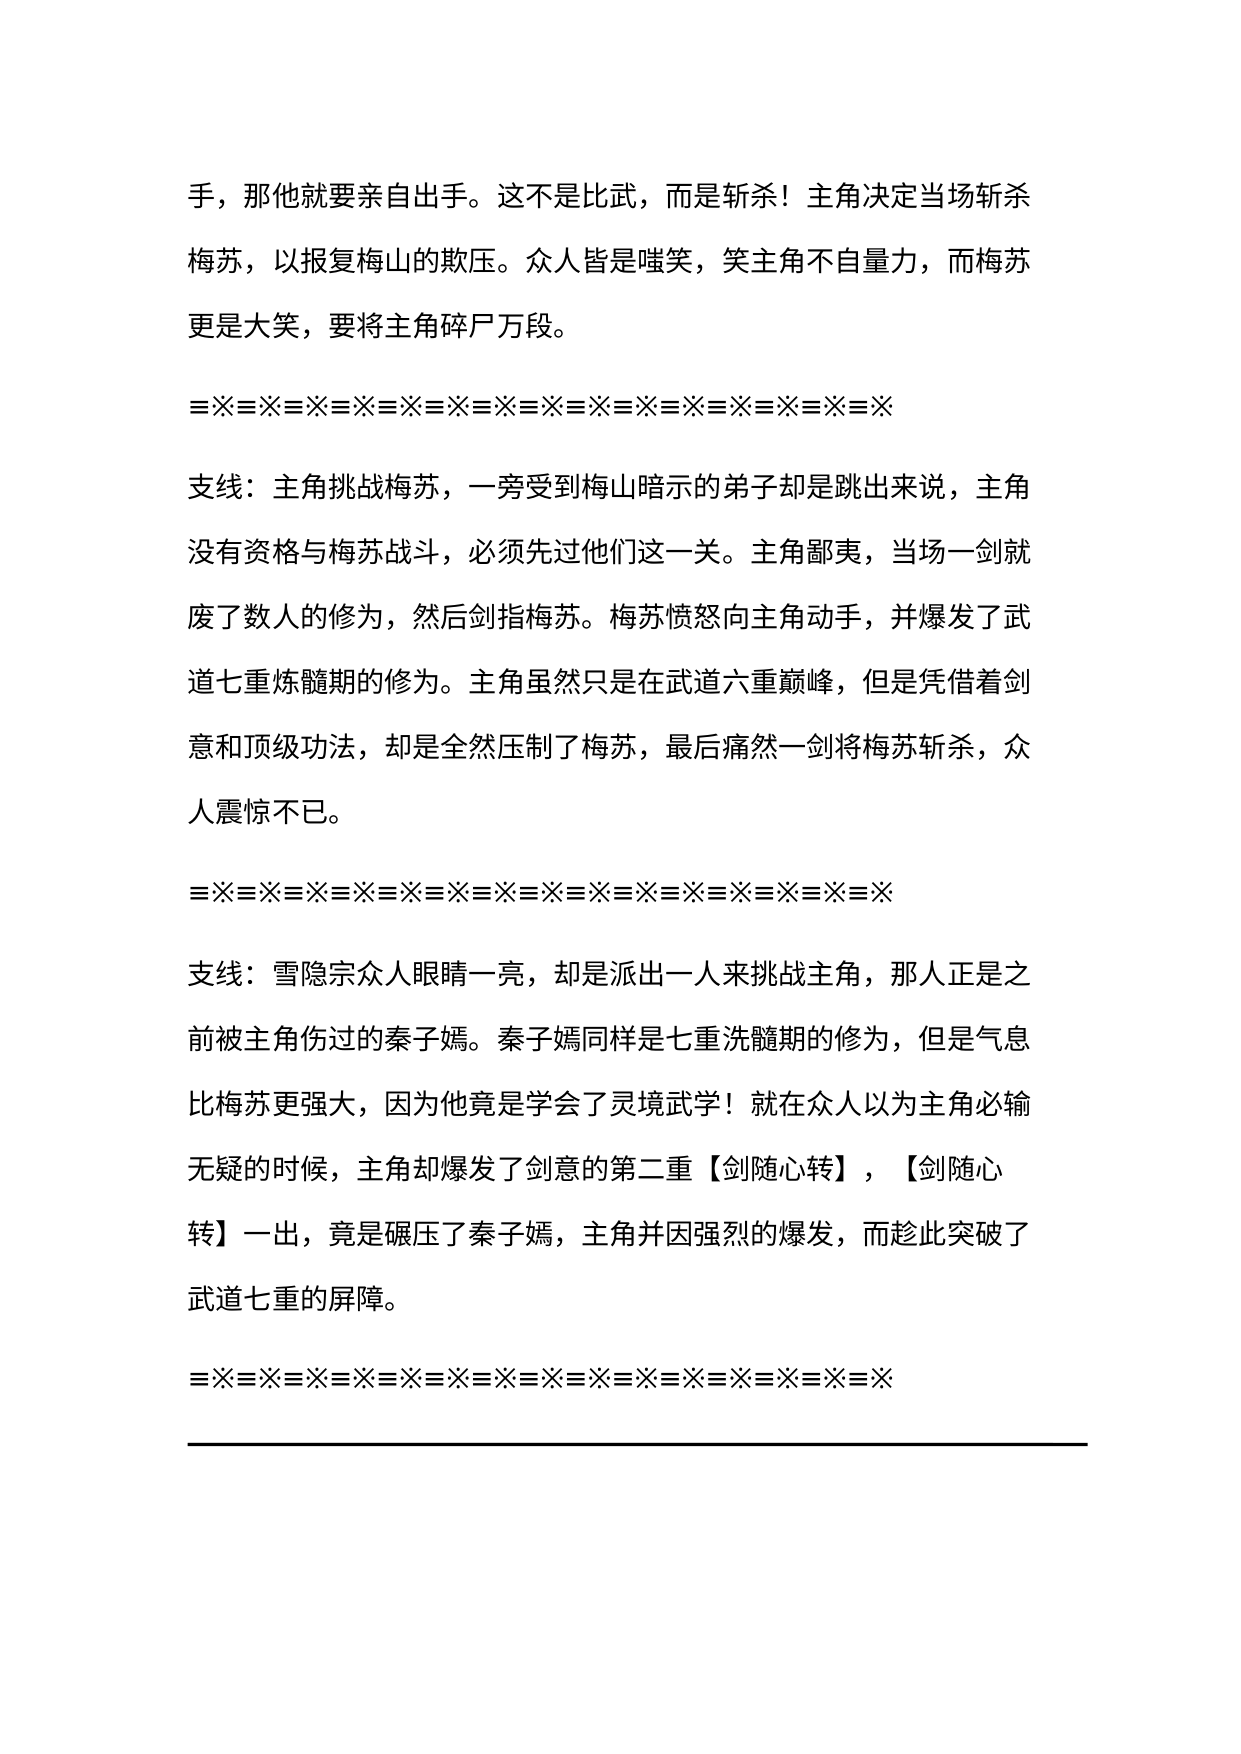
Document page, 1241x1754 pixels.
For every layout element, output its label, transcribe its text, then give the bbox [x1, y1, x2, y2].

text ≡※≡※≡※≡※≡※≡※≡※≡※≡※≡※≡※≡※≡※≡※≡※ [187, 1345, 1053, 1410]
text 支线：主角挑战梅苏，一旁受到梅山暗示的弟子却是跳出来说，主角没有资格与梅苏战斗，必须先过他们这一关。主角鄙夷，当场一剑就废了数人的修为，然后剑指梅苏。梅苏愤怒向主角动手，并爆发了武道七重炼髓期的修为。主角虽然只是在武道六重巅峰，但是凭借着剑意和顶级功法，却是全然压制了梅苏，最后痛然一剑将梅苏斩杀，众人震惊不已。 [187, 453, 1053, 843]
text ≡※≡※≡※≡※≡※≡※≡※≡※≡※≡※≡※≡※≡※≡※≡※ [187, 859, 1053, 924]
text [187, 162, 1053, 357]
text 支线：雪隐宗众人眼睛一亮，却是派出一人来挑战主角，那人正是之前被主角伤过的秦子嫣。秦子嫣同样是七重洗髓期的修为，但是气息比梅苏更强大，因为他竟是学会了灵境武学！就在众人以为主角必输无疑的时候，主角却爆发了剑意的第二重【剑随心转】，【剑随心转】一出，竟是碾压了秦子嫣，主角并因强烈的爆发，而趁此突破了武道七重的屏障。 [187, 939, 1053, 1329]
text ≡※≡※≡※≡※≡※≡※≡※≡※≡※≡※≡※≡※≡※≡※≡※ [187, 373, 1053, 438]
